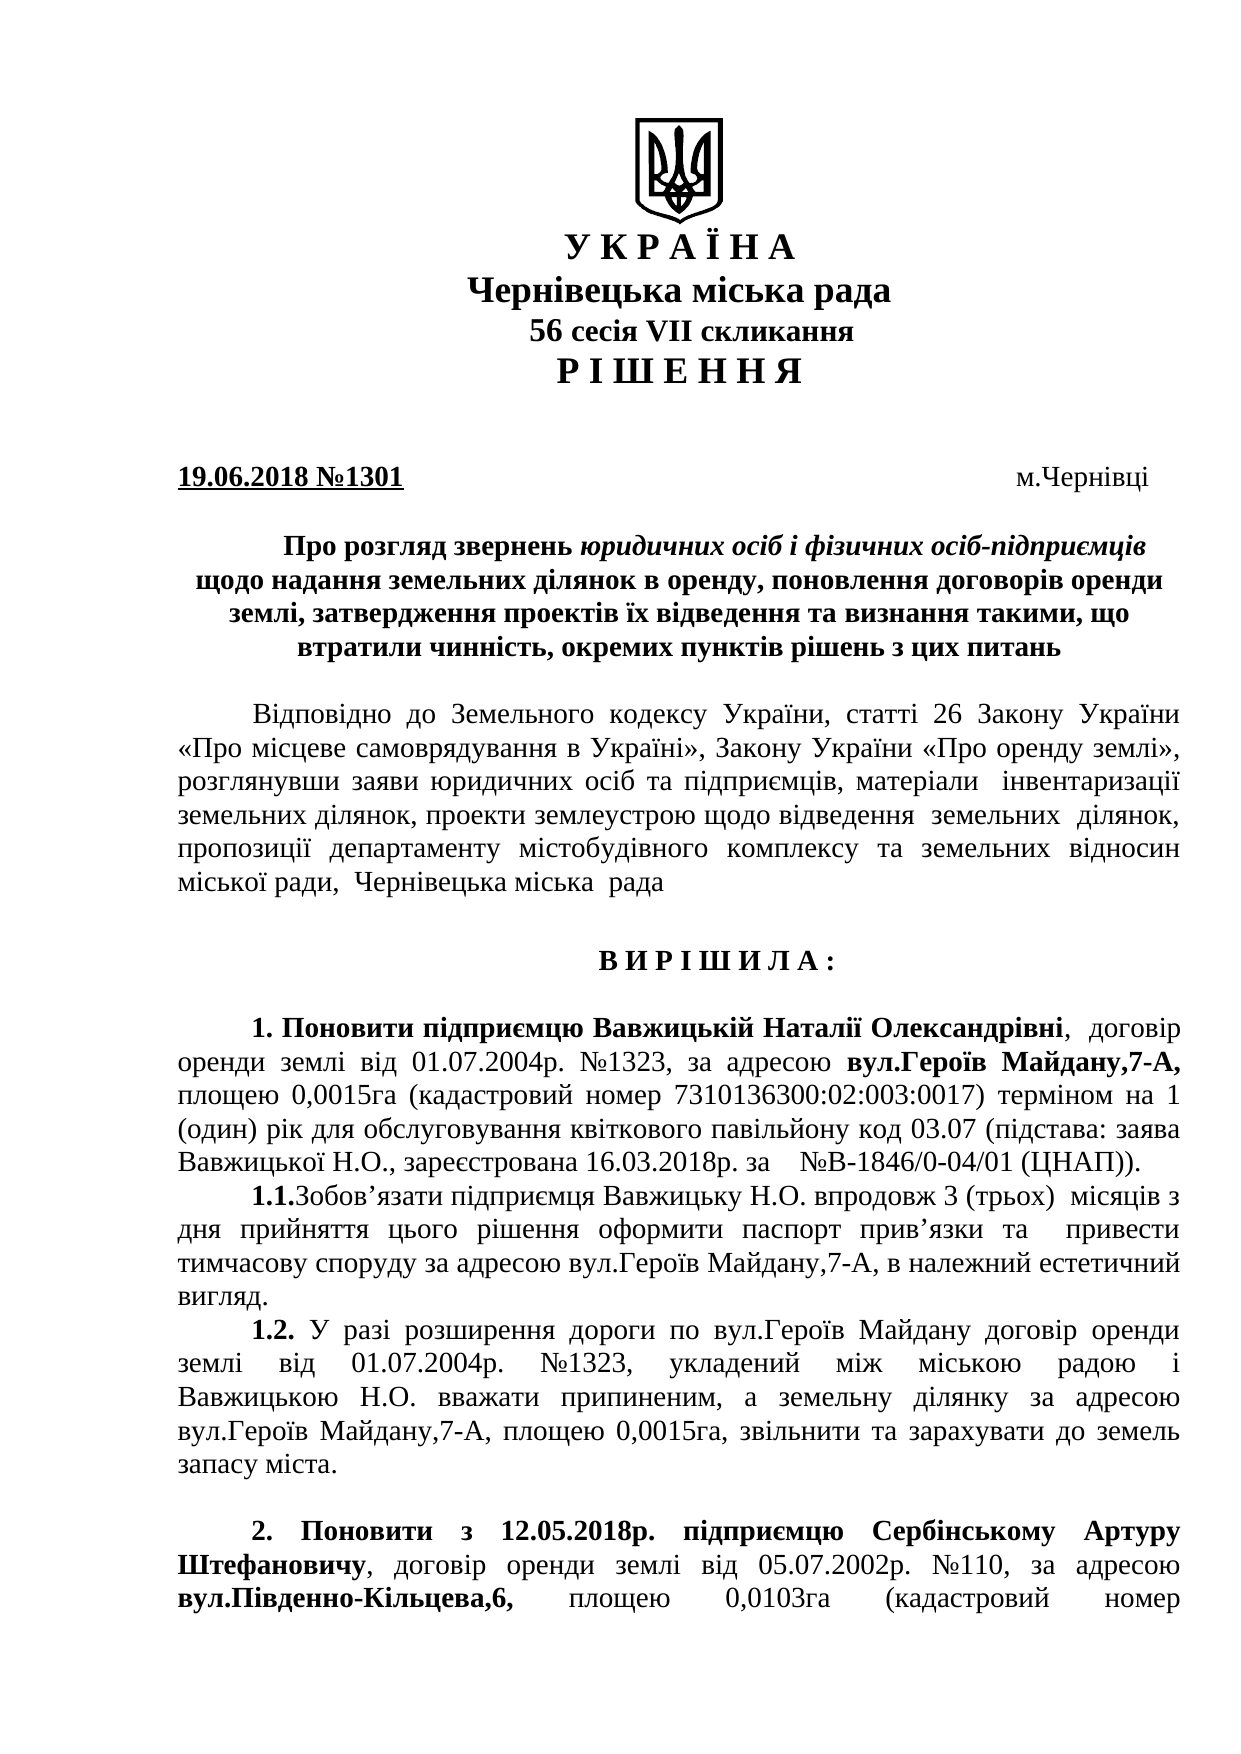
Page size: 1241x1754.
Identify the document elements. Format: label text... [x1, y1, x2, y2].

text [177, 1513, 1181, 1614]
text Відповідно до Земельного кодексу України, статті 26 Закону України «Про місцеве самоврядування в Україні», Закону України «Про оренду землі», розглянувши заяви юридичних осіб та підприємців, матеріали інвентаризації земельних ділянок, проекти землеустрою щодо відведення земельних ділянок, пропозиції департаменту містобудівного комплексу та земельних відносин міської ради, Чернівецька міська рада [177, 696, 1181, 897]
text 19.06.2018 №1301 м.Чернівці [177, 459, 1181, 493]
text 1.1.Зобов’язати підприємця Вавжицьку Н.О. впродовж 3 (трьох) місяців з дня прийняття цього рішення оформити паспорт прив’язки та привести тимчасову споруду за адресою вул.Героїв Майдану,7-А, в належний естетичний вигляд. [177, 1178, 1181, 1312]
subtitle Чернівецька міська рада [177, 267, 1181, 311]
subtitle Р І Ш Е Н Н Я [177, 349, 1181, 392]
text 1. Поновити підприємцю Вавжицькій Наталії Олександрівні, договір оренди землі від 01.07.2004р. №1323, за адресою вул.Героїв Майдану,7-А, площею 0,0015га (кадастровий номер 7310136300:02:003:0017) терміном на 1 (один) рік для обслуговування квіткового павільйону код 03.07 (підстава: заява Вавжицької Н.О., зареєстрована 16.03.2018р. за №В-1846/0-04/01 (ЦНАП)). [177, 1010, 1181, 1178]
text У К Р А Ї Н А [177, 224, 1181, 267]
text 56 сесія VІІ скликання [177, 311, 1181, 349]
text 1.2. У разі розширення дороги по вул.Героїв Майдану договір оренди землі від 01.07.2004р. №1323, укладений між міською радою і Вавжицькою Н.О. вважати припиненим, а земельну ділянку за адресою вул.Героїв Майдану,7-А, площею 0,0015га, звільнити та зарахувати до земель запасу міста. [177, 1312, 1181, 1480]
text В И Р І Ш И Л А : [177, 943, 1181, 977]
text Про розгляд звернень юридичних осіб і фізичних осіб-підприємців щодо надання земельних ділянок в оренду, поновлення договорів оренди землі, затвердження проектів їх відведення та визнання такими, що втратили чинність, окремих пунктів рішень з цих питань [177, 528, 1181, 663]
